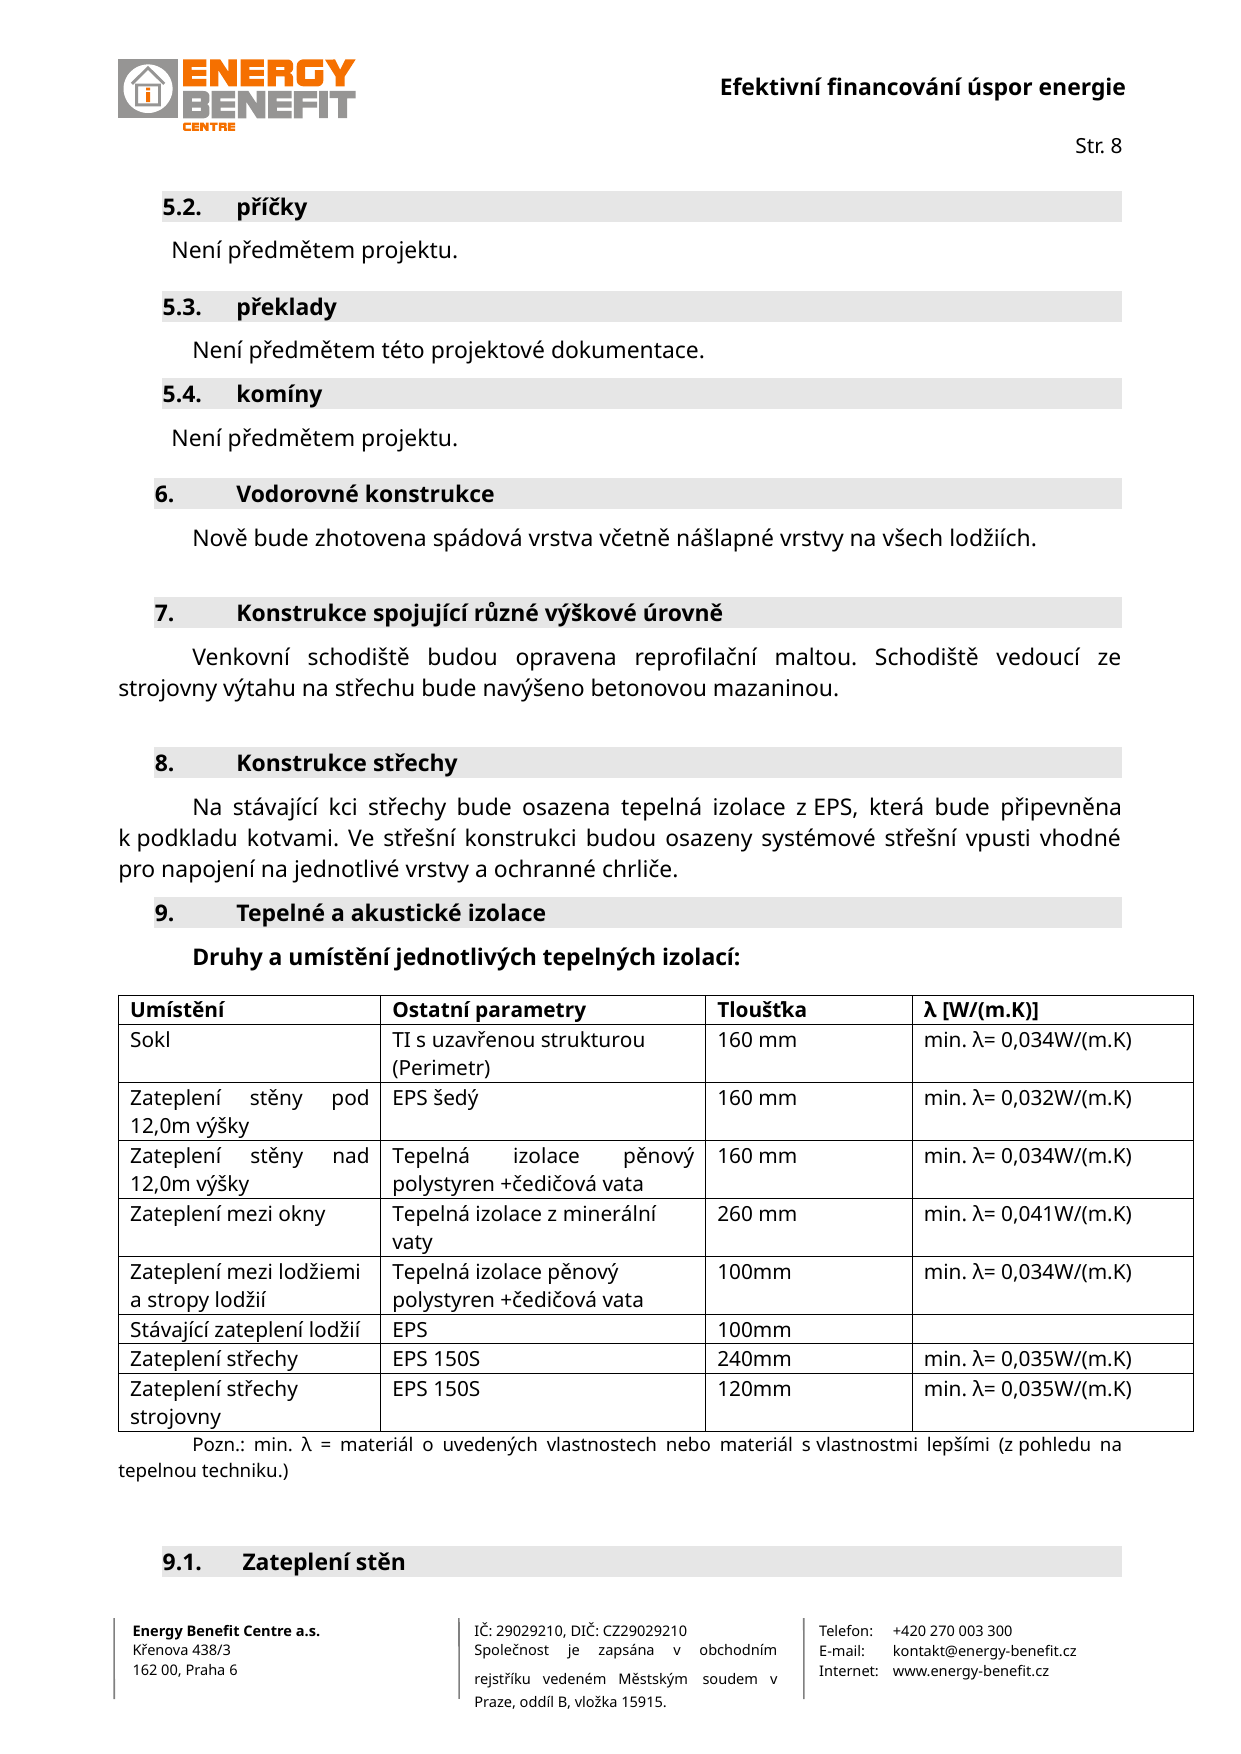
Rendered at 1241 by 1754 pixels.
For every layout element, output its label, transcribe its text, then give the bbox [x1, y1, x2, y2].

table_cell Tepelná izolace pěnový polystyren +čedičová vata [381, 1257, 705, 1314]
text Tepelné a akustické izolace [154, 897, 1122, 928]
table_header Tloušťka [706, 996, 912, 1024]
table_cell Zateplení stěny pod 12,0m výšky [119, 1083, 380, 1140]
table_cell 100mm [706, 1315, 912, 1343]
text Pozn.: min. λ = materiál o uvedených vlastnostech nebo materiál s vlastnostmi lepšími (z pohledu na tepelnou techniku.) [118, 1432, 1122, 1483]
table_cell 160 mm [706, 1025, 912, 1082]
table_cell 100mm [706, 1257, 912, 1314]
table_header λ [W/(m.K)] [913, 996, 1193, 1024]
table_cell 120mm [706, 1374, 912, 1431]
table_cell 160 mm [706, 1141, 912, 1198]
table_cell EPS 150S [381, 1344, 705, 1373]
table_cell min. λ= 0,034W/(m.K) [913, 1257, 1193, 1314]
table_cell 160 mm [706, 1083, 912, 1140]
text Venkovní schodiště budou opravena reprofilační maltou. Schodiště vedoucí ze strojovny výtahu na střechu bude navýšeno betonovou mazaninou. [118, 641, 1122, 703]
table_cell min. λ= 0,034W/(m.K) [913, 1141, 1193, 1198]
text Není předmětem projektu. [118, 422, 1122, 453]
table_cell 240mm [706, 1344, 912, 1373]
table_cell min. λ= 0,035W/(m.K) [913, 1374, 1193, 1431]
table_cell Zateplení střechy [119, 1344, 380, 1373]
table_cell TI s uzavřenou strukturou (Perimetr) [381, 1025, 705, 1082]
table_cell Tepelná izolace z minerální vaty [381, 1199, 705, 1256]
table_cell Zateplení střechy strojovny [119, 1374, 380, 1431]
table_cell EPS [381, 1315, 705, 1343]
text komíny [162, 378, 1122, 409]
table_cell min. λ= 0,041W/(m.K) [913, 1199, 1193, 1256]
table_cell EPS šedý [381, 1083, 705, 1140]
table_cell Tepelná izolace pěnový polystyren +čedičová vata [381, 1141, 705, 1198]
table_cell Sokl [119, 1025, 380, 1082]
table_header Umístění [119, 996, 380, 1024]
text Na stávající kci střechy bude osazena tepelná izolace z EPS, která bude připevněna k podkladu kotvami. Ve střešní konstrukci budou osazeny systémové střešní vpusti vhodné pro napojení na jednotlivé vrstvy a ochranné chrliče. [118, 791, 1122, 884]
table_cell Stávající zateplení lodžií [119, 1315, 380, 1343]
text Nově bude zhotovena spádová vrstva včetně nášlapné vrstvy na všech lodžiích. [118, 522, 1122, 553]
table_cell min. λ= 0,034W/(m.K) [913, 1025, 1193, 1082]
text příčky [162, 191, 1122, 222]
text Není předmětem projektu. [118, 234, 1122, 266]
table_cell [913, 1315, 1193, 1343]
table_cell Zateplení stěny nad 12,0m výšky [119, 1141, 380, 1198]
table_cell min. λ= 0,032W/(m.K) [913, 1083, 1193, 1140]
table_cell EPS 150S [381, 1374, 705, 1431]
text překlady [162, 291, 1122, 322]
text Konstrukce spojující různé výškové úrovně [154, 597, 1122, 628]
table_cell 260 mm [706, 1199, 912, 1256]
table_header Ostatní parametry [381, 996, 705, 1024]
text Druhy a umístění jednotlivých tepelných izolací: [118, 941, 1122, 972]
text Vodorovné konstrukce [154, 478, 1122, 509]
table_cell Zateplení mezi lodžiemi a stropy lodžií [119, 1257, 380, 1314]
table_cell Zateplení mezi okny [119, 1199, 380, 1256]
table_cell min. λ= 0,035W/(m.K) [913, 1344, 1193, 1373]
text Zateplení stěn [162, 1546, 1122, 1577]
text Konstrukce střechy [154, 747, 1122, 778]
text Není předmětem této projektové dokumentace. [118, 334, 1122, 366]
